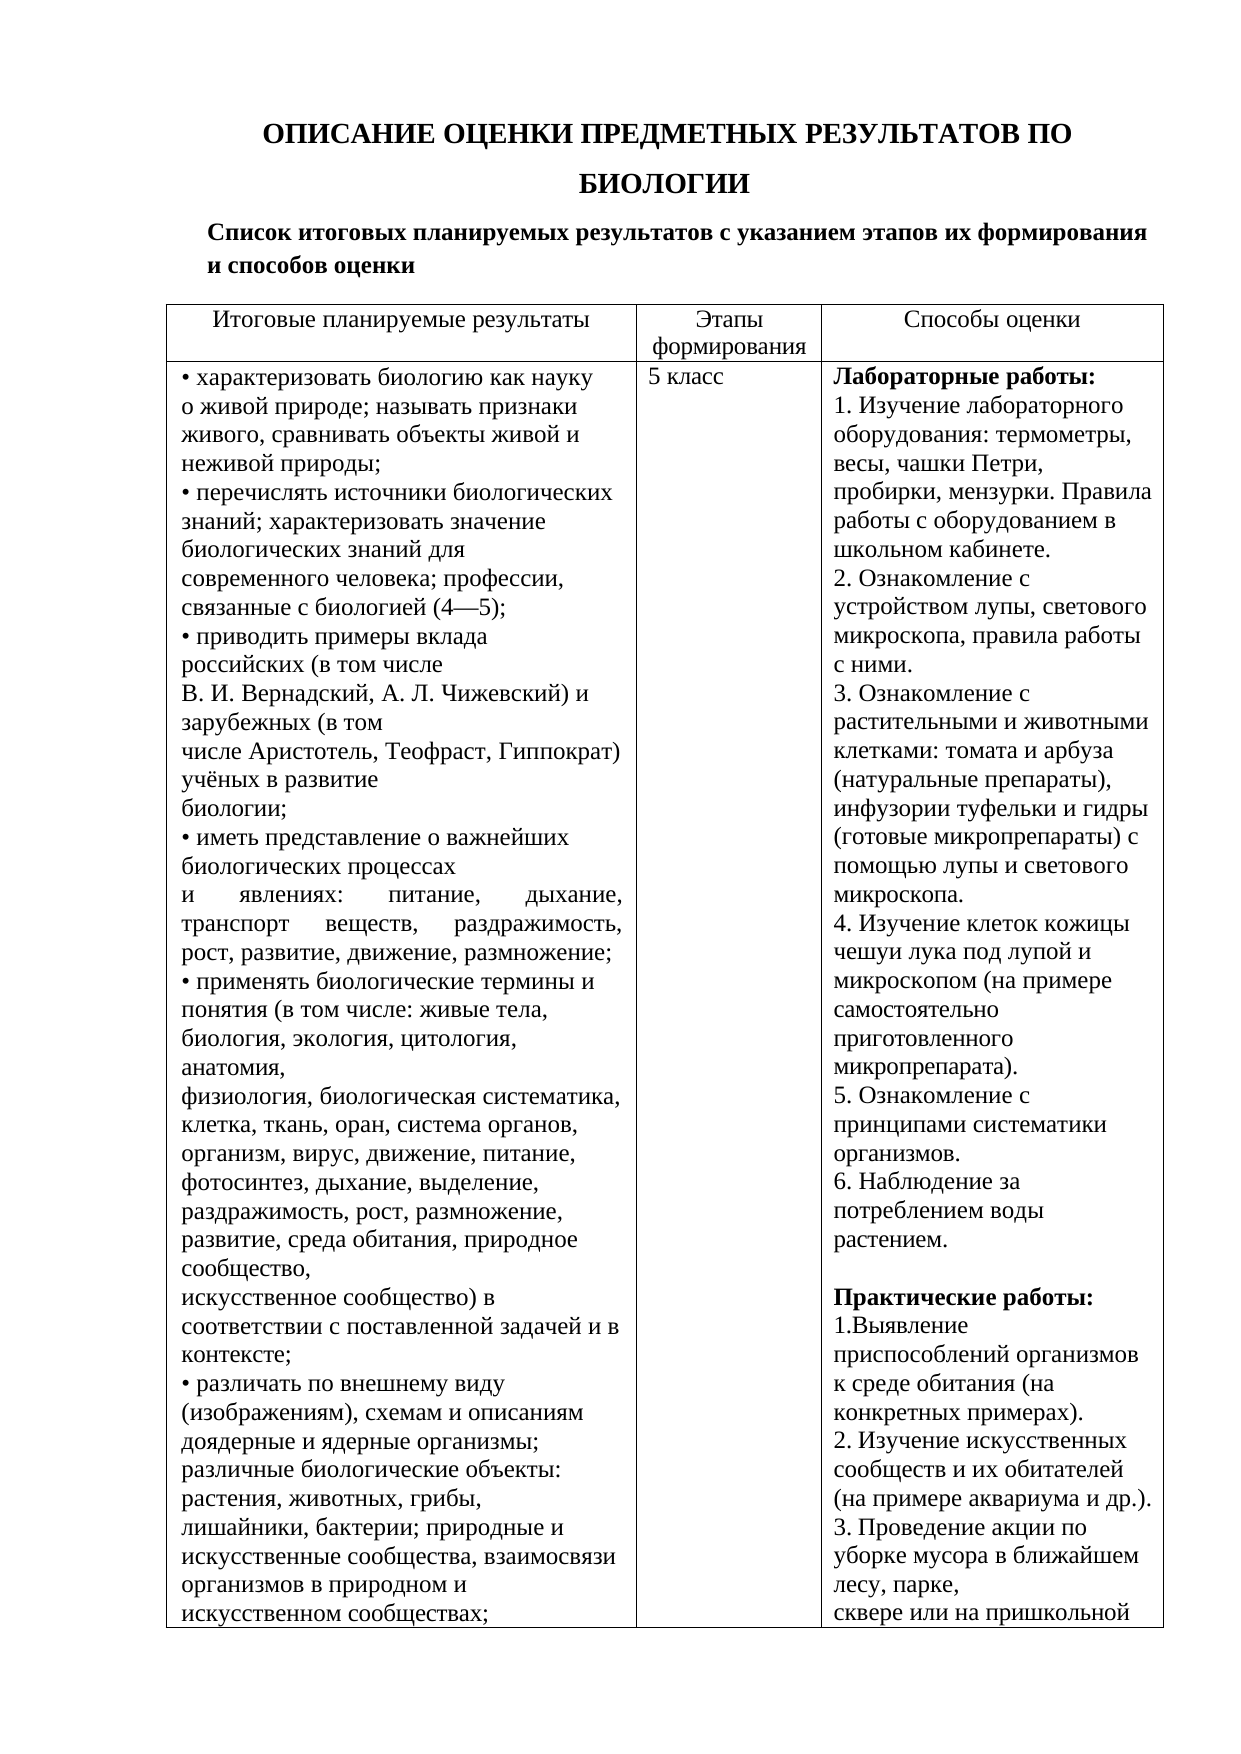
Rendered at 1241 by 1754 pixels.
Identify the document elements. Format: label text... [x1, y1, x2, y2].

table_header Этапы формирования [637, 305, 821, 361]
table_header Итоговые планируемые результаты [167, 305, 636, 361]
table_cell Лабораторные работы: Изучение лабораторного оборудования: термометры, весы, чашки Петри, пробирки, мензурки. Правила работы с оборудованием в школьном кабинете. Ознакомление с устройством лупы, светового микроскопа, правила работы с ними. Ознакомление с растительными и животными клетками: томата и арбуза (натуральные препараты), инфузории туфельки и гидры (готовые микропрепараты) с помощью лупы и светового микроскопа. Изучение клеток кожицы чешуи лука под лупой и микроскопом (на примере самостоятельно приготовленного микропрепарата). Ознакомление с принципами систематики организмов. Наблюдение за потреблением воды растением. Практические работы: 1.Выявление приспособлений организмов к среде обитания (на конкретных примерах). Изучение искусственных сообществ и их обитателей (на примере аквариума и др.). Проведение акции по уборке мусора в ближайшем лесу, парке, сквере или на пришкольной [822, 362, 1163, 1627]
text Список итоговых планируемых результатов с указанием этапов их формирования и способов оценки [207, 217, 1155, 279]
table_cell 5 класс [637, 362, 821, 1627]
subtitle ОПИСАНИЕ ОЦЕНКИ ПРЕДМЕТНЫХ РЕЗУЛЬТАТОВ ПО БИОЛОГИИ [262, 116, 1176, 200]
table_header Способы оценки [822, 305, 1163, 361]
table_cell характеризовать биологию как науку о живой природе; называть признаки живого, сравнивать объекты живой и неживой природы; перечислять источники биологических знаний; характеризовать значение биологических знаний для современного человека; профессии, связанные с биологией (4—5); приводить примеры вклада российских (в том числе В. И. Вернадский, А. Л. Чижевский) и зарубежных (в том числе Аристотель, Теофраст, Гиппократ) учёных в развитие биологии; иметь представление о важнейших биологических процессах и явлениях: питание, дыхание, транспорт веществ, раздражимость, рост, развитие, движение, размножение; применять биологические термины и понятия (в том числе: живые тела, биология, экология, цитология, анатомия, физиология, биологическая систематика, клетка, ткань, оран, система органов, организм, вирус, движение, питание, фотосинтез, дыхание, выделение, раздражимость, рост, размножение, развитие, среда обитания, природное сообщество, искусственное сообщество) в соответствии с поставленной задачей и в контексте; различать по внешнему виду (изображениям), схемам и описаниям доядерные и ядерные организмы; различные биологические объекты: растения, животных, грибы, лишайники, бактерии; природные и искусственные сообщества, взаимосвязи организмов в природном и искусственном сообществах; [167, 362, 636, 1627]
